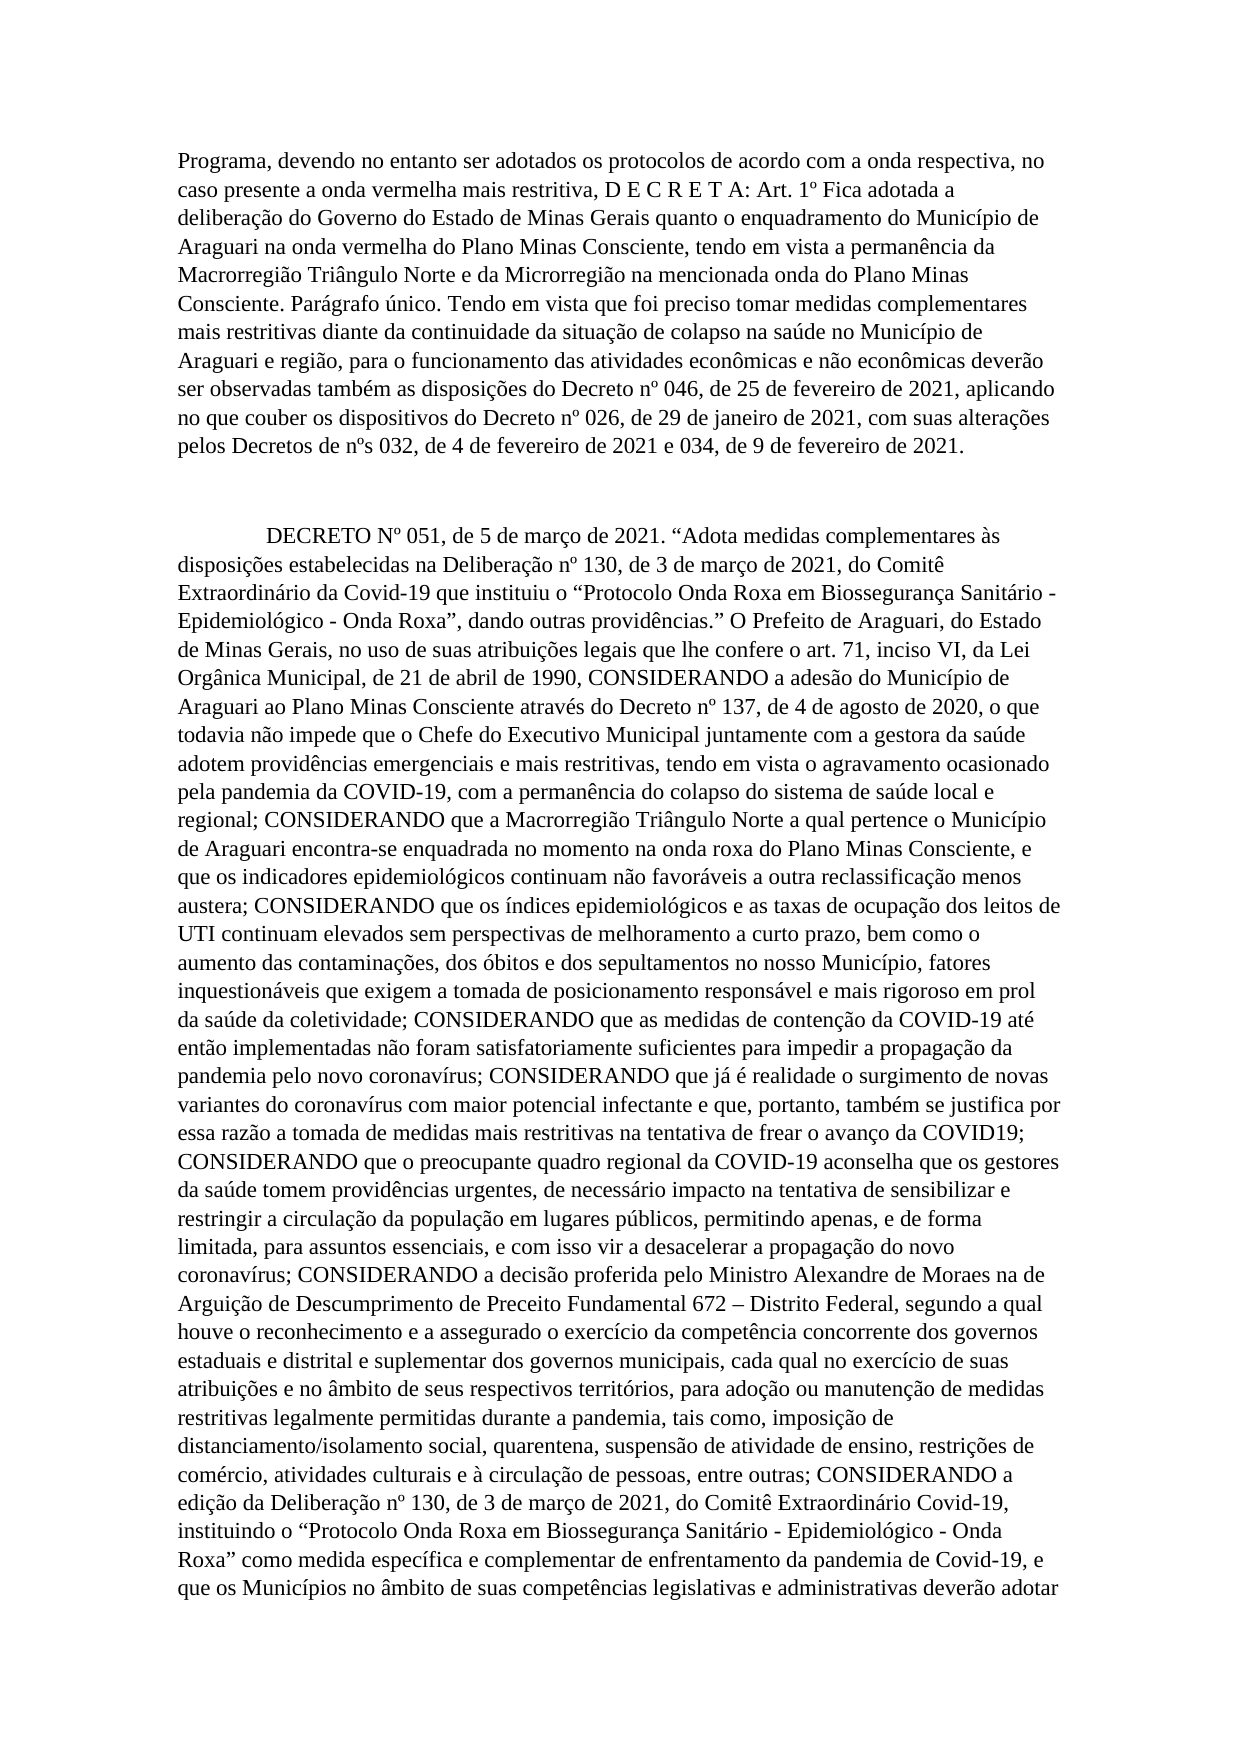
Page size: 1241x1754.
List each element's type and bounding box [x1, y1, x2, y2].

text [177, 522, 1063, 1601]
text [177, 148, 1063, 458]
